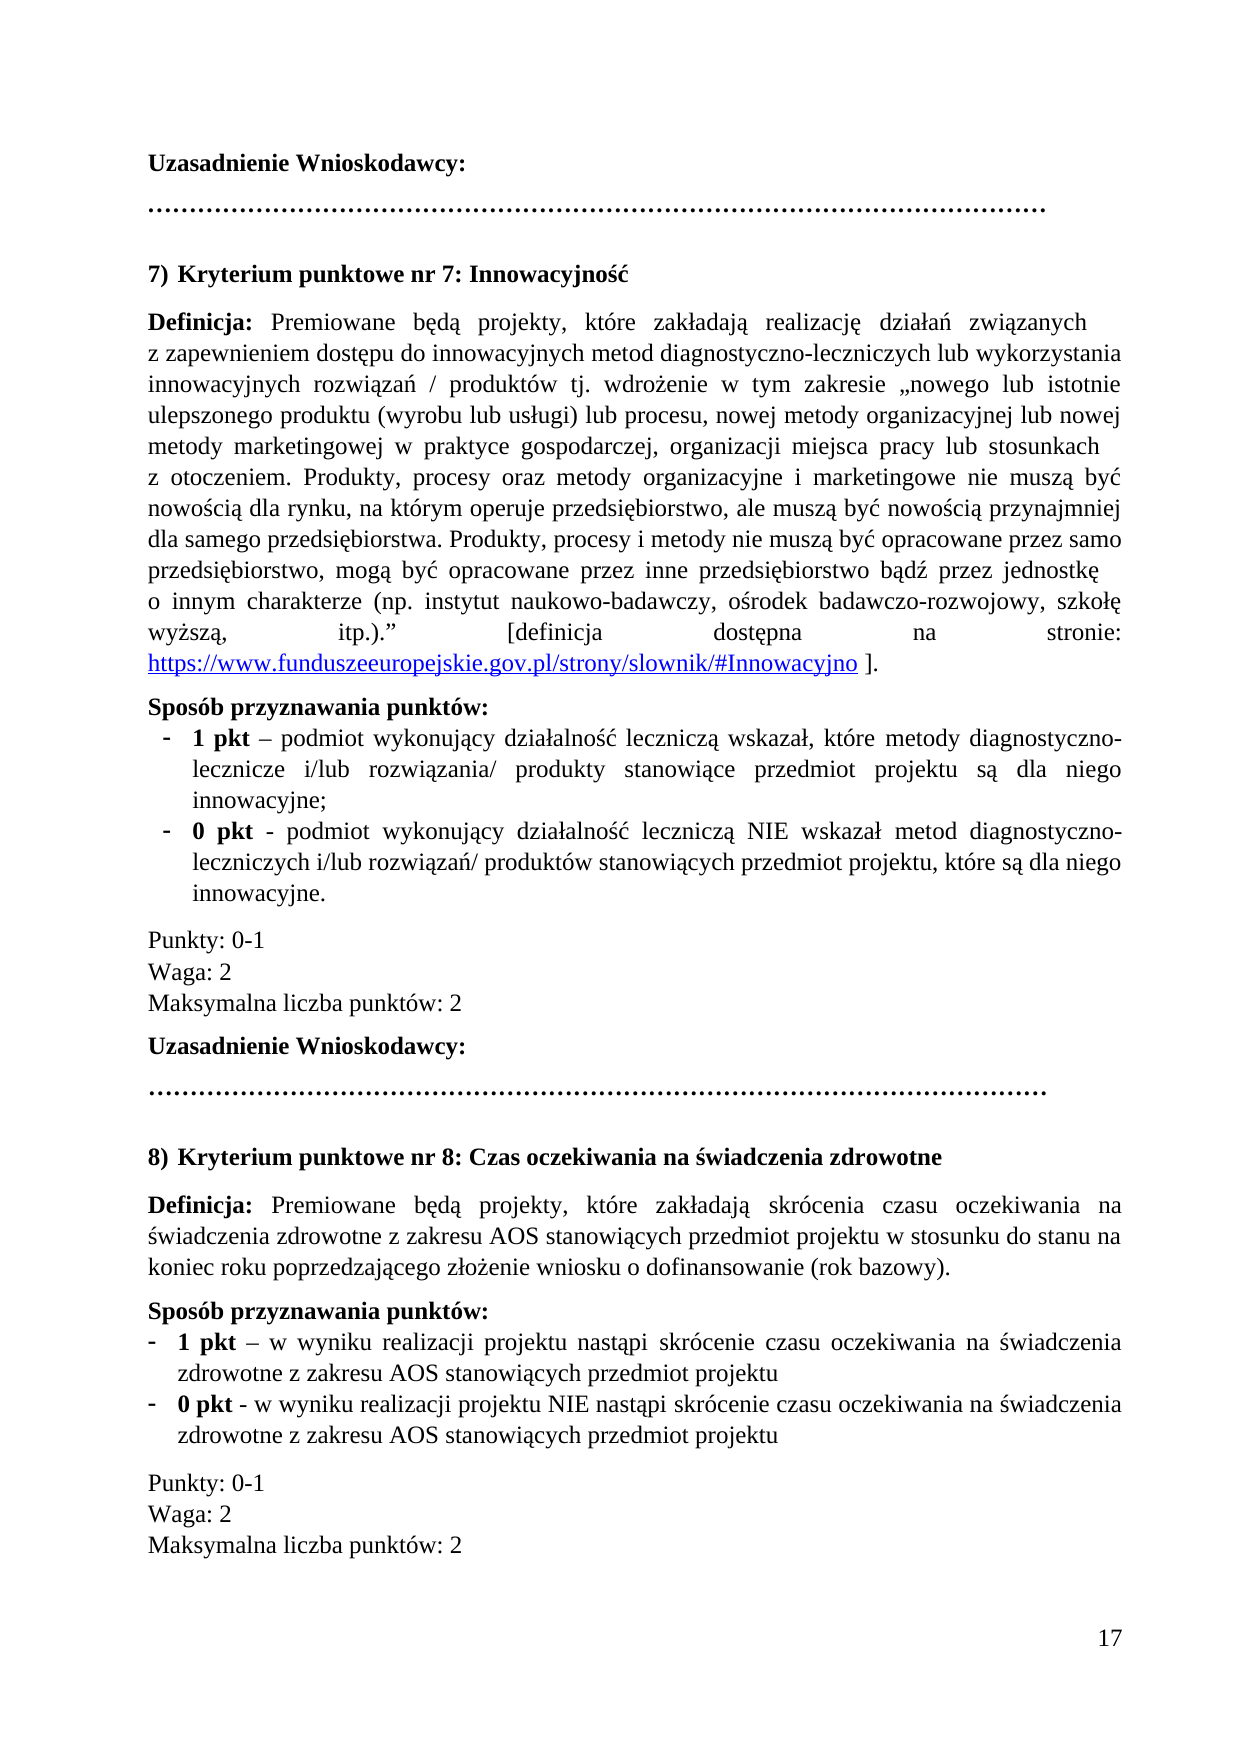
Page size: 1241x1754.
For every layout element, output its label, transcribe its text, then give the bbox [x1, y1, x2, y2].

text Waga: 2 [148, 957, 1122, 985]
text Uzasadnienie Wnioskodawcy: [148, 1031, 1122, 1060]
list 0 pkt - w wyniku realizacji projektu NIE nastąpi skrócenie czasu oczekiwania na świadczenia zdrowotne z zakresu AOS stanowiących przedmiot projektu [148, 1389, 1122, 1449]
text Waga: 2 [148, 1499, 1122, 1527]
text Maksymalna liczba punktów: 2 [148, 988, 1122, 1016]
text Maksymalna liczba punktów: 2 [148, 1530, 1122, 1558]
text Definicja: Premiowane będą projekty, które zakładają realizację działań związanych z zapewnieniem dostępu do innowacyjnych metod diagnostyczno-leczniczych lub wykorzystania innowacyjnych rozwiązań / produktów tj. wdrożenie w tym zakresie „nowego lub istotnie ulepszonego produktu (wyrobu lub usługi) lub procesu, nowej metody organizacyjnej lub nowej metody marketingowej w praktyce gospodarczej, organizacji miejsca pracy lub stosunkach z otoczeniem. Produkty, procesy oraz metody organizacyjne i marketingowe nie muszą być nowością dla rynku, na którym operuje przedsiębiorstwo, ale muszą być nowością przynajmniej dla samego przedsiębiorstwa. Produkty, procesy i metody nie muszą być opracowane przez samo przedsiębiorstwo, mogą być opracowane przez inne przedsiębiorstwo bądź przez jednostkę o innym charakterze (np. instytut naukowo-badawczy, ośrodek badawczo-rozwojowy, szkołę wyższą, itp.).” [definicja dostępna na stronie: https://www.funduszeeuropejskie.gov.pl/strony/slownik/#Innowacyjno ]. [148, 307, 1122, 677]
text Punkty: 0-1 [148, 1468, 1122, 1496]
list 0 pkt - podmiot wykonujący działalność leczniczą NIE wskazał metod diagnostyczno-leczniczych i/lub rozwiązań/ produktów stanowiących przedmiot projektu, które są dla niego innowacyjne. [162, 816, 1122, 907]
text ……………………………………………………………………………………………… [148, 1072, 1122, 1101]
list 1 pkt – w wyniku realizacji projektu nastąpi skrócenie czasu oczekiwania na świadczenia zdrowotne z zakresu AOS stanowiących przedmiot projektu [148, 1327, 1122, 1387]
list Kryterium punktowe nr 8: Czas oczekiwania na świadczenia zdrowotne [148, 1142, 1122, 1171]
list Kryterium punktowe nr 7: Innowacyjność [148, 259, 1122, 288]
text Definicja: Premiowane będą projekty, które zakładają skrócenia czasu oczekiwania na świadczenia zdrowotne z zakresu AOS stanowiących przedmiot projektu w stosunku do stanu na koniec roku poprzedzającego złożenie wniosku o dofinansowanie (rok bazowy). [148, 1190, 1122, 1281]
text Uzasadnienie Wnioskodawcy: [148, 148, 1122, 176]
text ……………………………………………………………………………………………… [148, 189, 1122, 218]
text Punkty: 0-1 [148, 926, 1122, 954]
text Sposób przyznawania punktów: [148, 1296, 1122, 1324]
text Sposób przyznawania punktów: [148, 692, 1122, 720]
list 1 pkt – podmiot wykonujący działalność leczniczą wskazał, które metody diagnostyczno-lecznicze i/lub rozwiązania/ produkty stanowiące przedmiot projektu są dla niego innowacyjne; [162, 723, 1122, 813]
